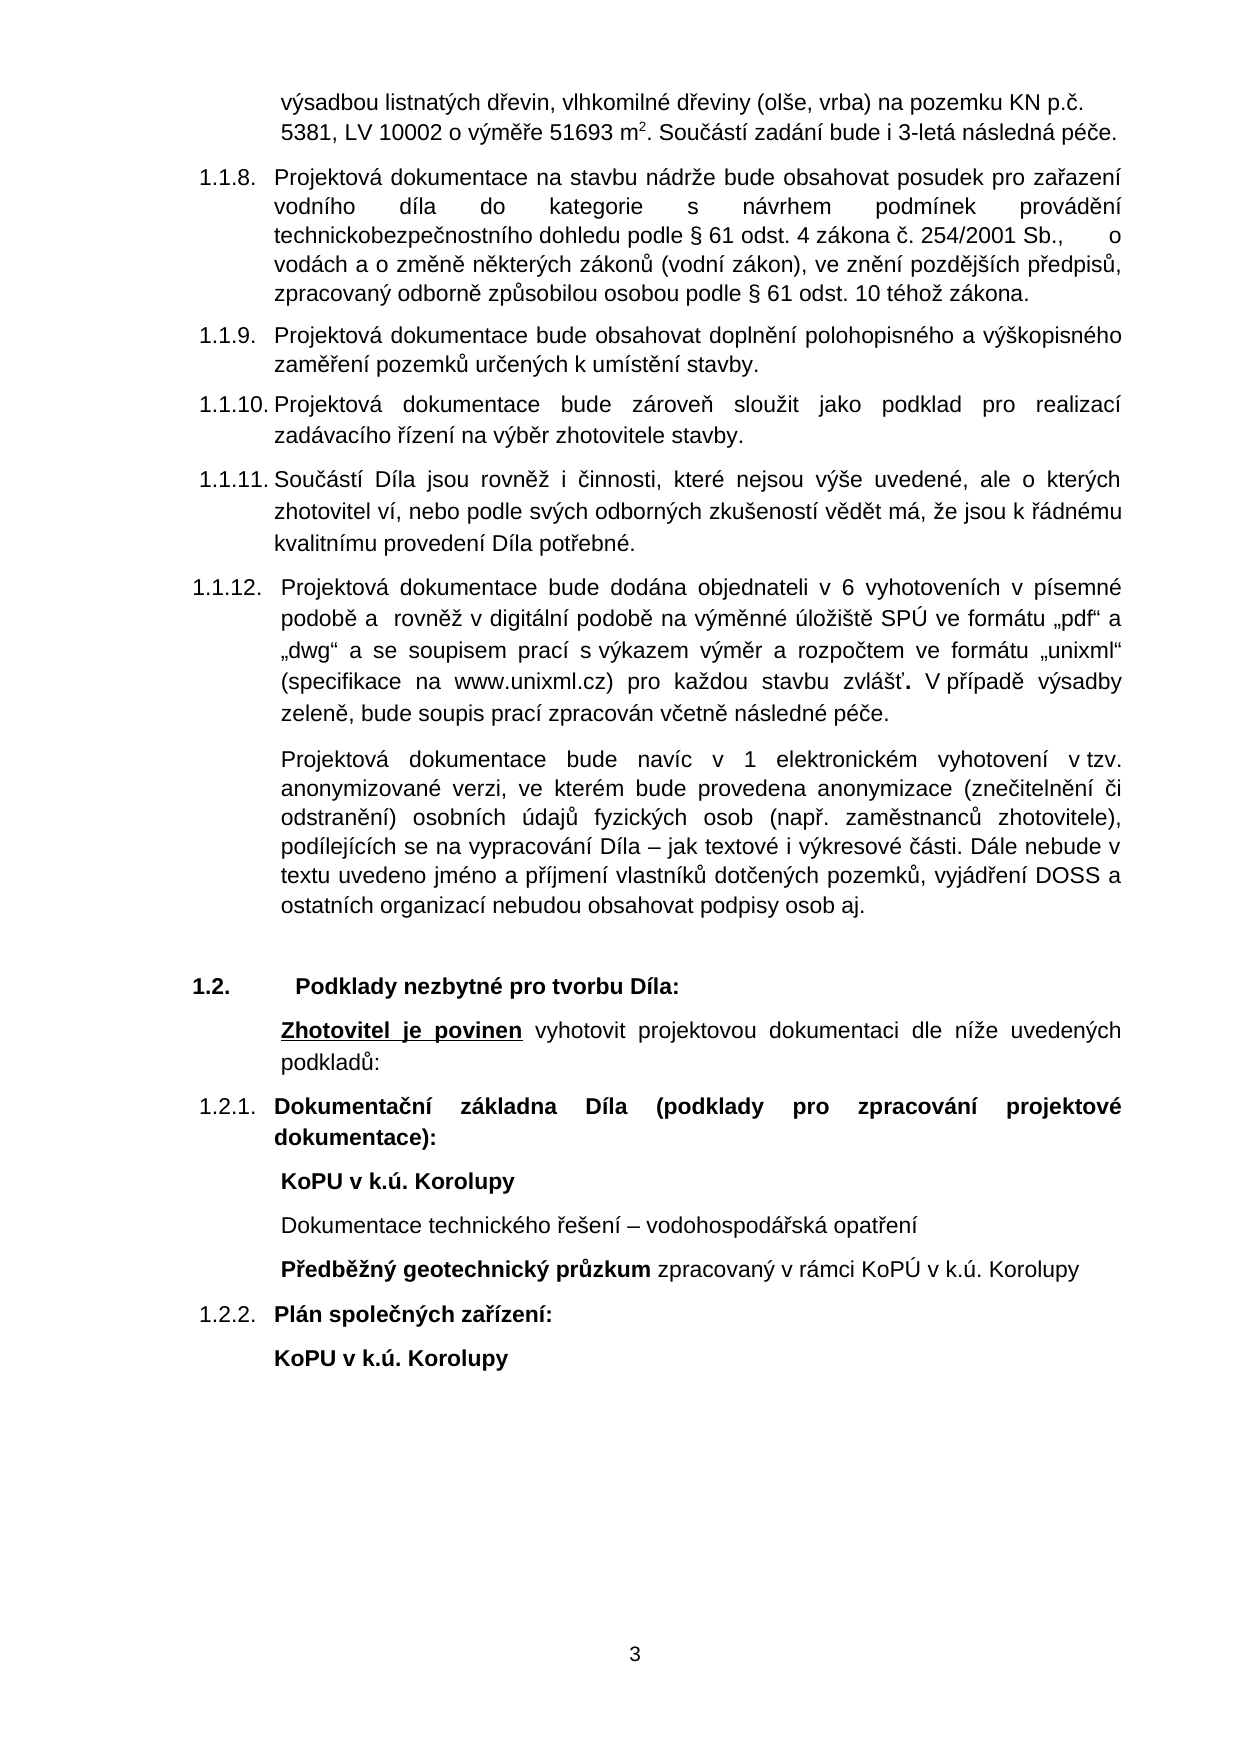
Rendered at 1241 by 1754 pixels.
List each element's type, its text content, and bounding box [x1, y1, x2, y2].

list Součástí Díla jsou rovněž i činnosti, které nejsou výše uvedené, ale o kterých zhotovitel ví, nebo podle svých odborných zkušeností vědět má, že jsou k řádnému kvalitnímu provedení Díla potřebné. [199, 466, 1122, 556]
list Projektová dokumentace bude obsahovat doplnění polohopisného a výškopisného zaměření pozemků určených k umístění stavby. [199, 320, 1122, 378]
list Projektová dokumentace na stavbu nádrže bude obsahovat posudek pro zařazení vodního díla do kategorie s návrhem podmínek provádění technickobezpečnostního dohledu podle § 61 odst. 4 zákona č. 254/2001 Sb., o vodách a o změně některých zákonů (vodní zákon), ve znění pozdějších předpisů, zpracovaný odborně způsobilou osobou podle § 61 odst. 10 téhož zákona. [199, 162, 1122, 307]
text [281, 89, 1122, 145]
list Dokumentační základna Díla (podklady pro zpracování projektové dokumentace): [199, 1093, 1122, 1151]
list Dokumentace technického řešení – vodohospodářská opatření [281, 1212, 1122, 1239]
list KoPU v k.ú. Korolupy [223, 1344, 1122, 1371]
list KoPU v k.ú. Korolupy [281, 1168, 1122, 1195]
list Projektová dokumentace bude zároveň sloužit jako podklad pro realizací zadávacího řízení na výběr zhotovitele stavby. [199, 391, 1122, 449]
list Plán společných zařízení: [199, 1301, 1122, 1327]
list Zhotovitel je povinen vyhotovit projektovou dokumentaci dle níže uvedených podkladů: [281, 1017, 1122, 1075]
list Podklady nezbytné pro tvorbu Díla: [192, 973, 1122, 999]
list Projektová dokumentace bude dodána objednateli v 6 vyhotoveních v písemné podobě a rovněž v digitální podobě na výměnné úložiště SPÚ ve formátu „pdf“ a „dwg“ a se soupisem prací s výkazem výměr a rozpočtem ve formátu „unixml“ (specifikace na www.unixml.cz) pro každou stavbu zvlášť. V případě výsadby zeleně, bude soupis prací zpracován včetně následné péče. [192, 573, 1122, 726]
list Projektová dokumentace bude navíc v 1 elektronickém vyhotovení v tzv. anonymizované verzi, ve kterém bude provedena anonymizace (znečitelnění či odstranění) osobních údajů fyzických osob (např. zaměstnanců zhotovitele), podílejících se na vypracování Díla – jak textové i výkresové části. Dále nebude v textu uvedeno jméno a příjmení vlastníků dotčených pozemků, vyjádření DOSS a ostatních organizací nebudou obsahovat podpisy osob aj. [281, 744, 1122, 919]
list Předběžný geotechnický průzkum zpracovaný v rámci KoPÚ v k.ú. Korolupy [281, 1256, 1122, 1283]
